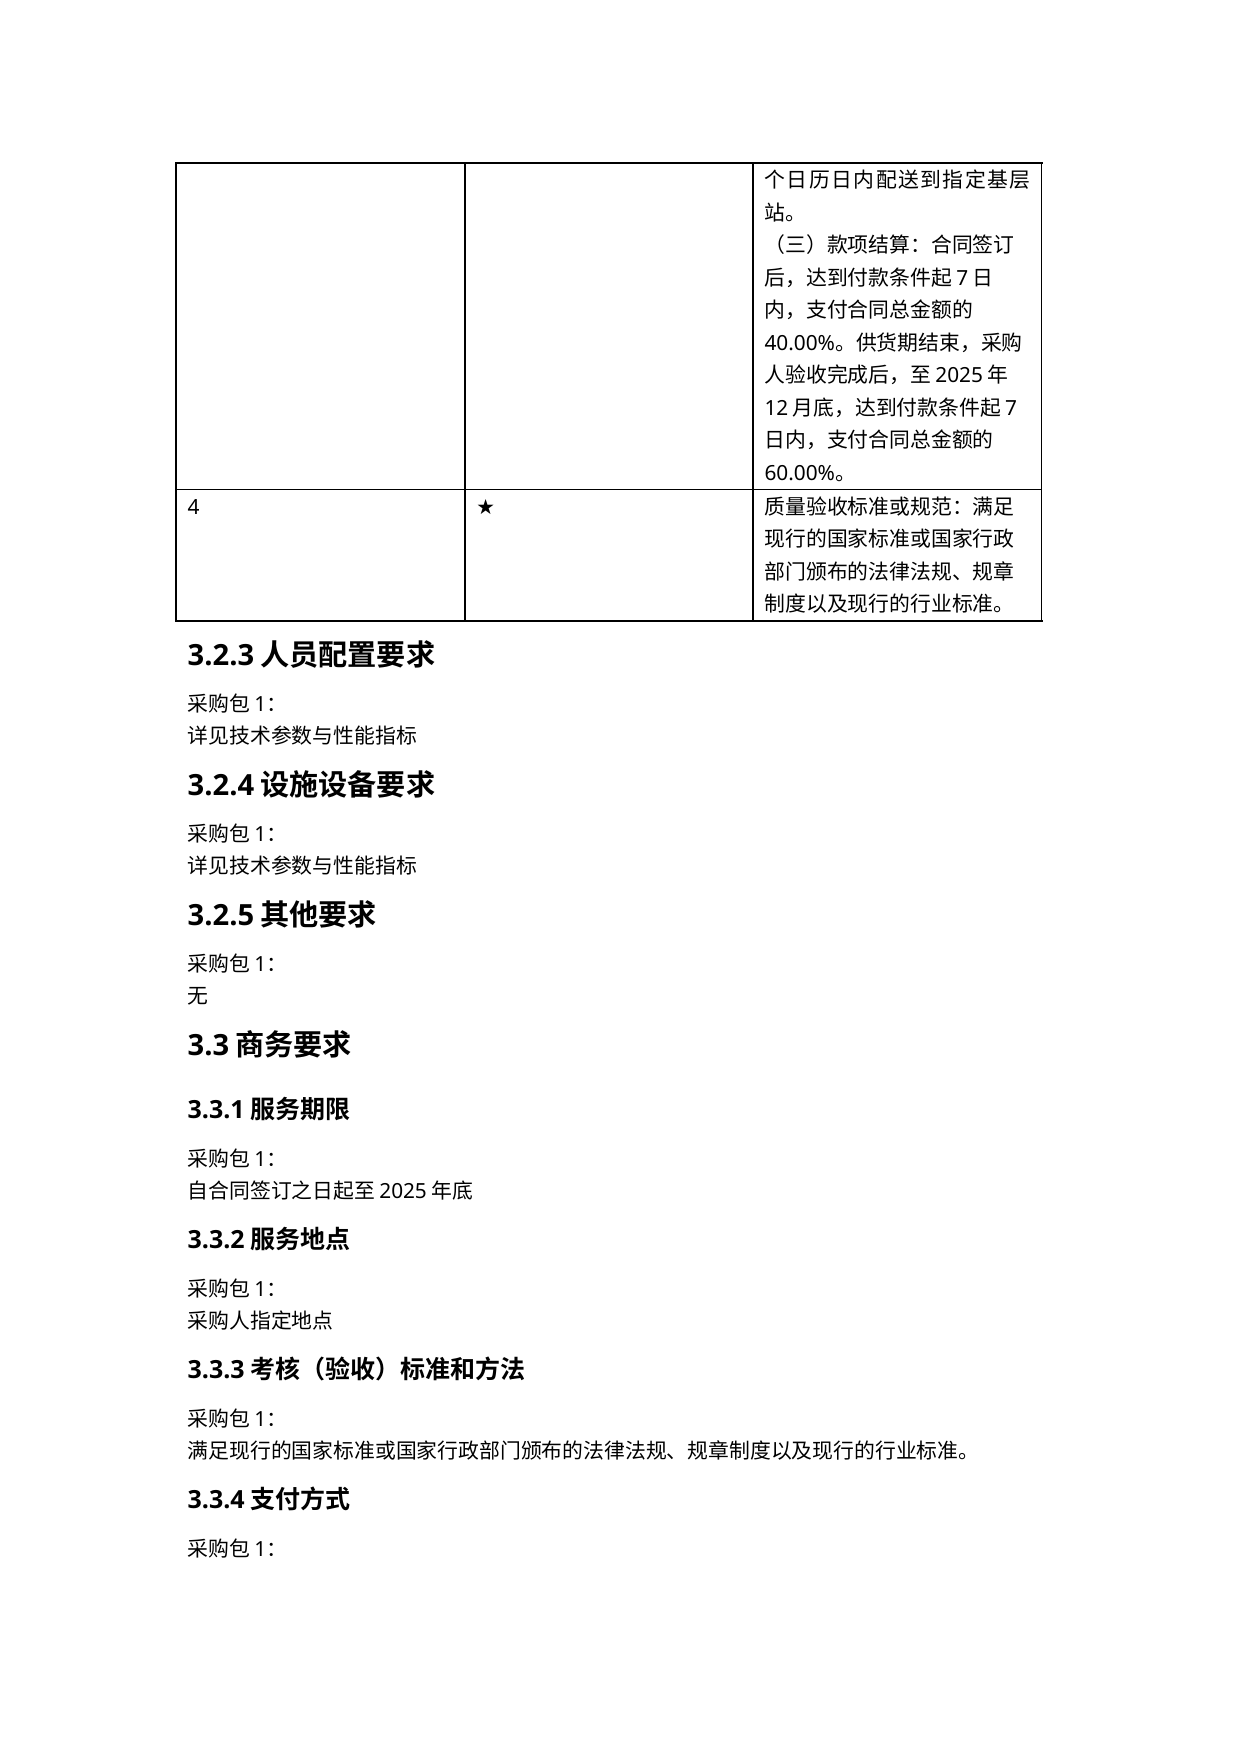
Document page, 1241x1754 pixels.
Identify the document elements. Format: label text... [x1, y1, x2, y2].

text 3.3.4支付方式 [187, 1467, 1053, 1532]
table_cell 质量验收标准或规范：满足现行的国家标准或国家行政部门颁布的法律法规、规章制度以及现行的行业标准。 [754, 490, 1041, 620]
text 3.3.1服务期限 [187, 1077, 1053, 1142]
text 采购包1： [187, 1142, 1053, 1174]
text 3.3.2服务地点 [187, 1207, 1053, 1272]
text 采购包1： [187, 1402, 1053, 1434]
table_cell 3 [177, 164, 464, 488]
text 采购包1： [187, 1272, 1053, 1304]
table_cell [754, 164, 1041, 488]
table_cell ★ [466, 490, 752, 620]
text 采购人指定地点 [187, 1304, 1053, 1337]
text 无 [187, 979, 1053, 1012]
table_cell 4 [177, 490, 464, 620]
text 3.2.5其他要求 [187, 882, 1053, 947]
text 3.2.3人员配置要求 [187, 622, 1053, 687]
text 采购包1： [187, 1532, 1053, 1564]
text 采购包1： [187, 947, 1053, 979]
table_cell ★ [466, 164, 752, 488]
text 自合同签订之日起至2025年底 [187, 1174, 1053, 1207]
text 详见技术参数与性能指标 [187, 849, 1053, 882]
text 3.3商务要求 [187, 1012, 1053, 1077]
text 采购包1： [187, 687, 1053, 719]
text 3.3.3考核（验收）标准和方法 [187, 1337, 1053, 1402]
text 采购包1： [187, 817, 1053, 849]
text 3.2.4设施设备要求 [187, 752, 1053, 817]
text 满足现行的国家标准或国家行政部门颁布的法律法规、规章制度以及现行的行业标准。 [187, 1434, 1053, 1467]
text 详见技术参数与性能指标 [187, 719, 1053, 752]
